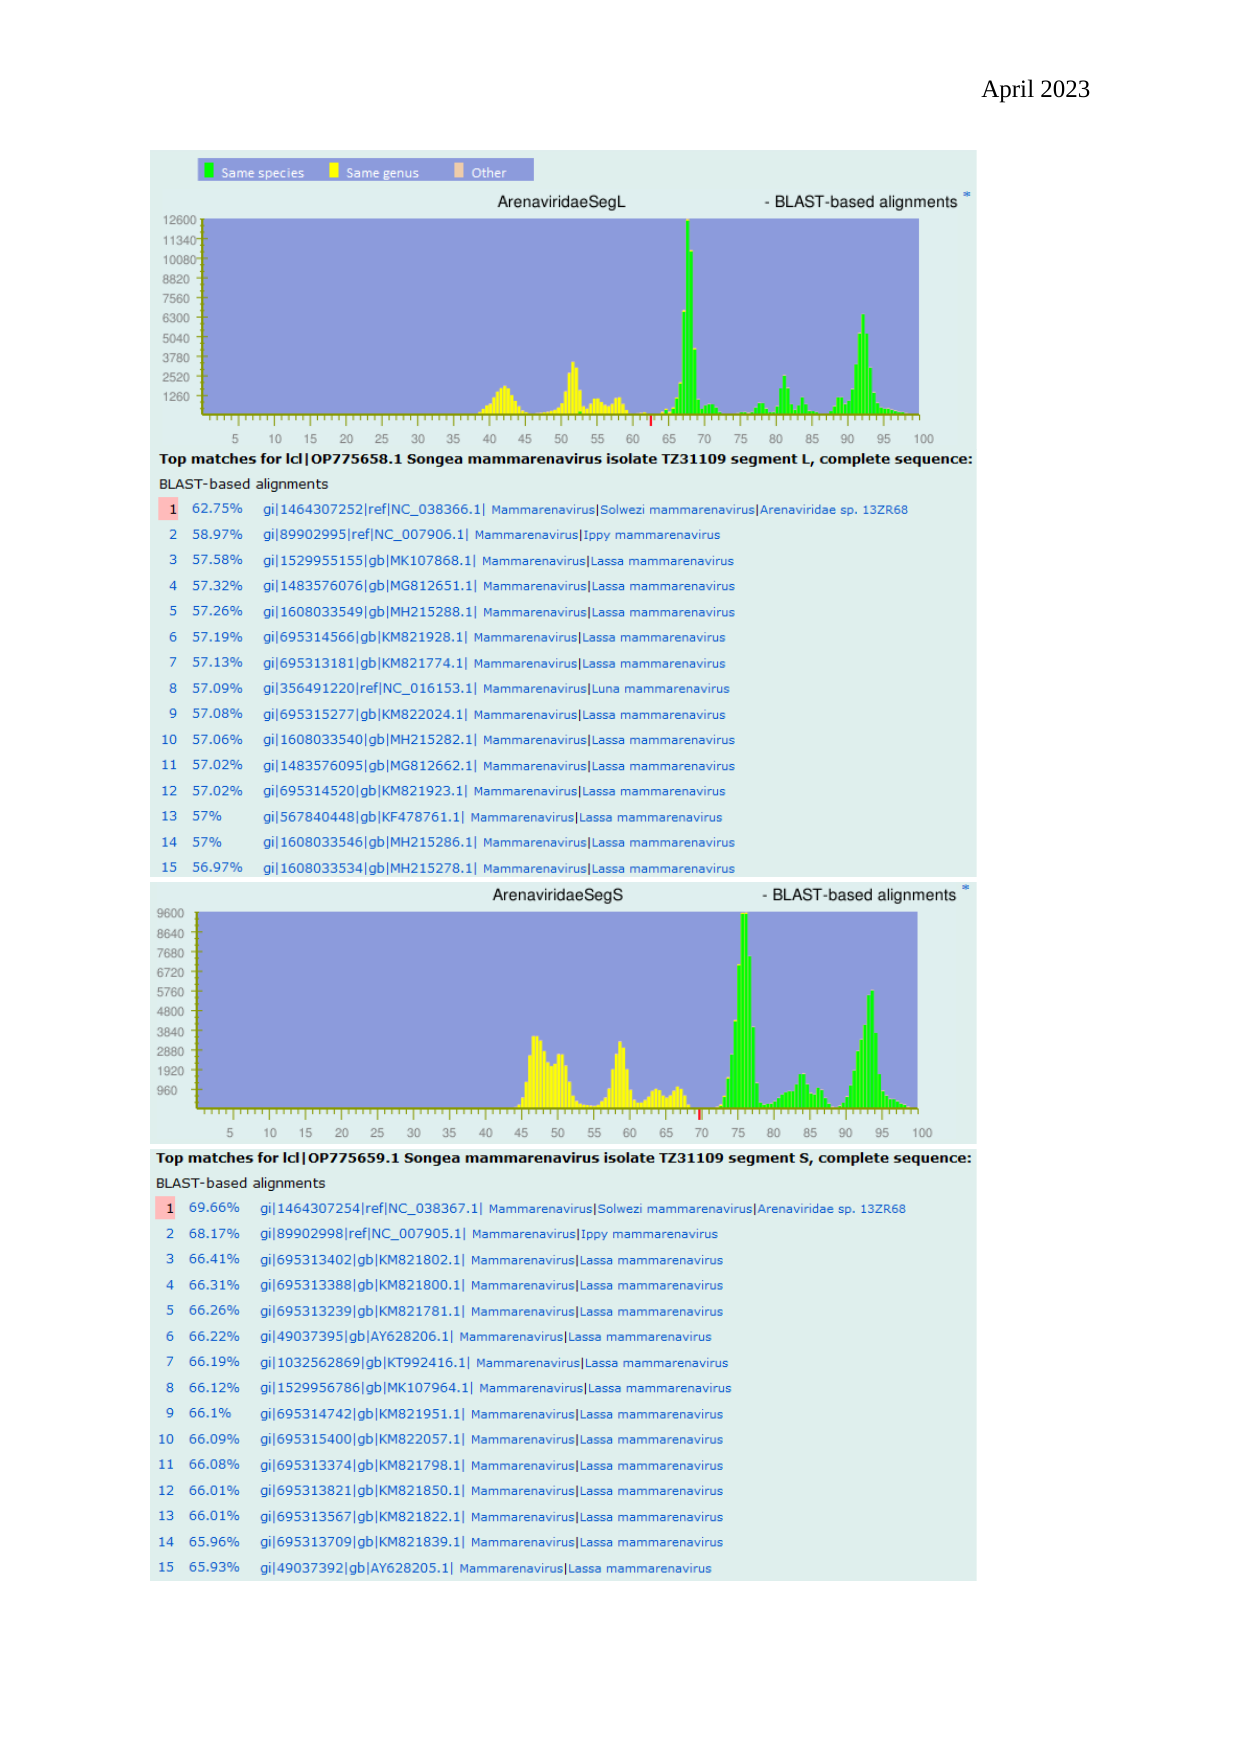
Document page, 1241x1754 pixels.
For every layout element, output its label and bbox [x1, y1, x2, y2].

picture [150, 1149, 977, 1581]
picture [150, 150, 977, 877]
picture [150, 882, 977, 1144]
